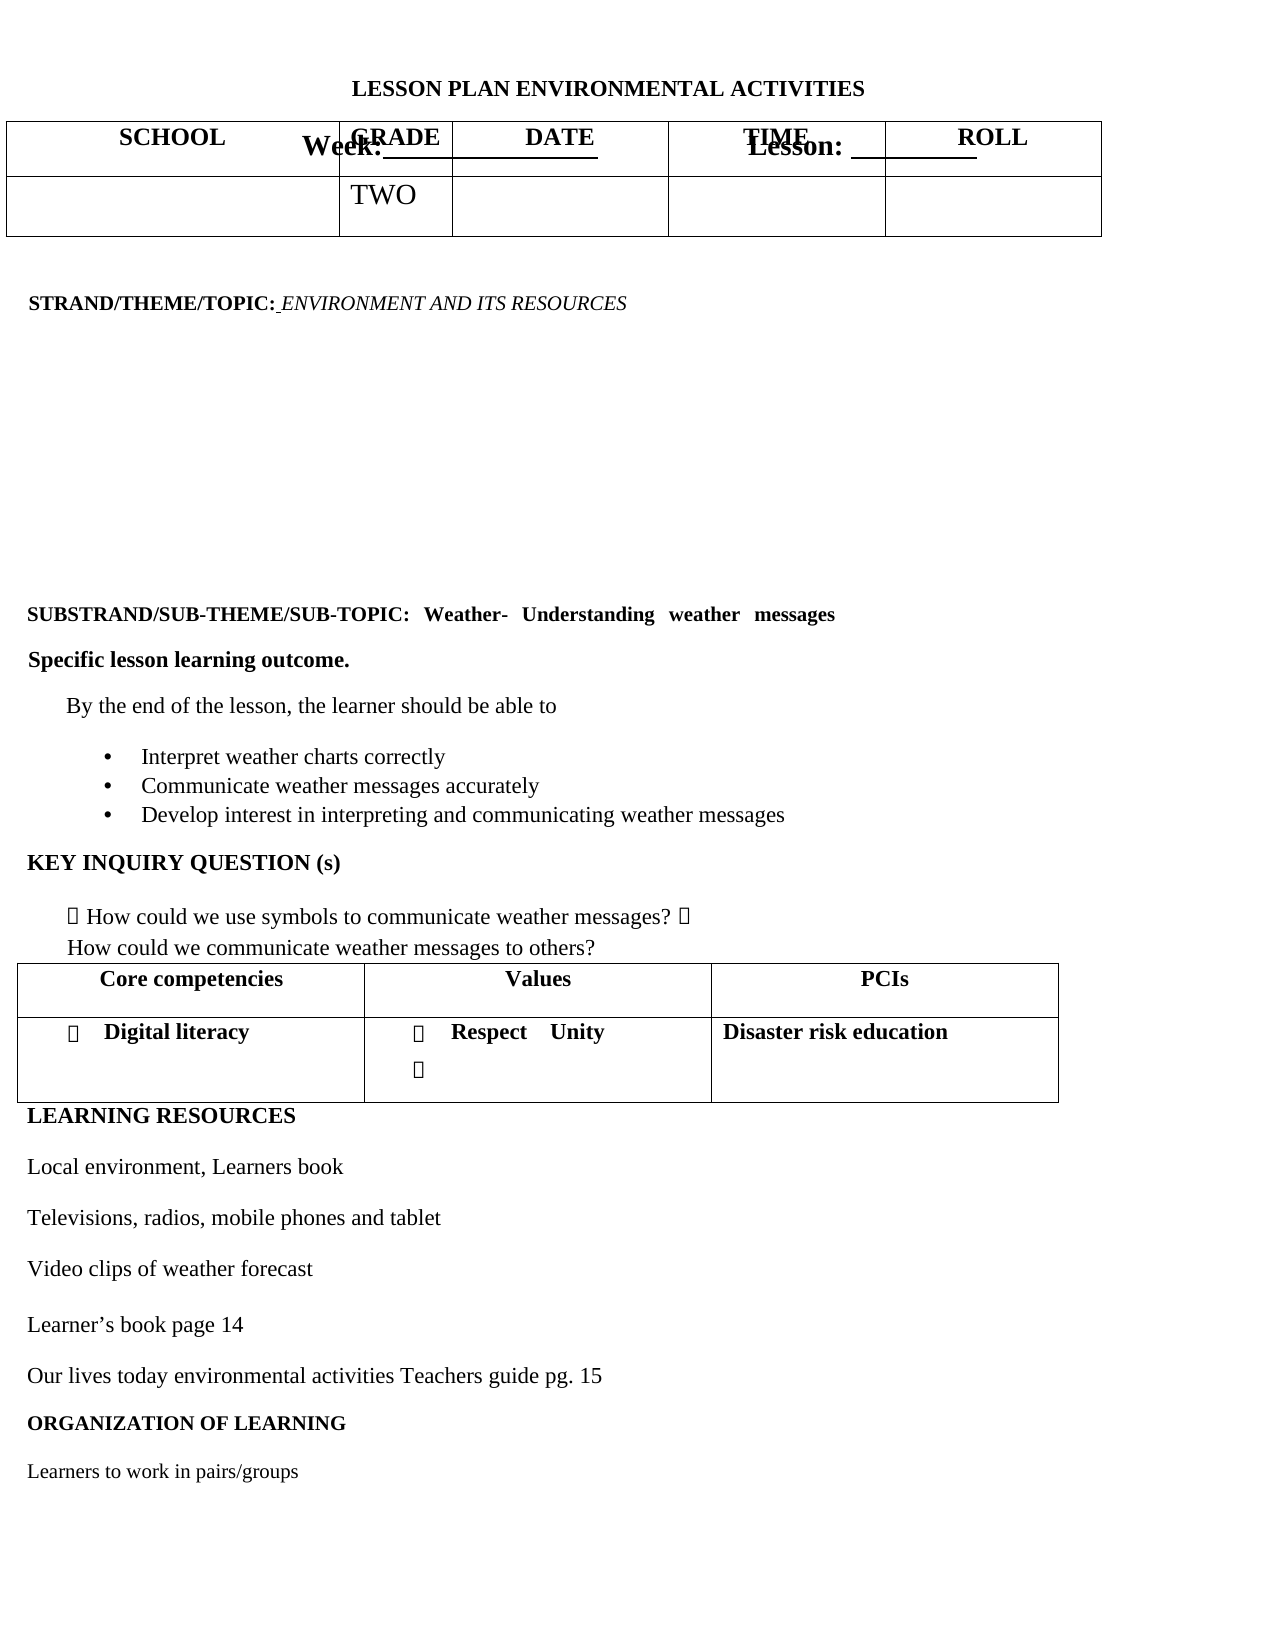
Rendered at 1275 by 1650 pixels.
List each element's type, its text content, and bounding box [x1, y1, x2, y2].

text By the end of the lesson, the learner should be able to [66, 692, 1200, 718]
table_cell Disaster risk education [712, 1018, 1058, 1101]
table_cell Digital literacy [99, 1018, 364, 1101]
text  How could we use symbols to communicate weather messages?  How could we communicate weather messages to others? [66, 900, 715, 960]
text Local environment, Learners book [27, 1153, 1200, 1179]
table_header Core competencies [99, 964, 364, 1016]
text Learner’s book page 14 [27, 1311, 1200, 1337]
table_cell Respect Unity [450, 1018, 711, 1101]
text SUBSTRAND/SUB-THEME/SUB-TOPIC: Weather- Understanding weather messages Specific lesson learning outcome. [27, 602, 836, 672]
list Develop interest in interpreting and communicating weather messages [103, 801, 1200, 828]
table_cell   [365, 1018, 450, 1101]
table_header Values [450, 964, 711, 1016]
text Televisions, radios, mobile phones and tablet [27, 1204, 1200, 1230]
table_cell  [18, 1018, 99, 1101]
table_header [365, 964, 450, 1016]
text ORGANIZATION OF LEARNING [27, 1411, 836, 1435]
list Communicate weather messages accurately [103, 772, 1200, 799]
text Video clips of weather forecast [27, 1255, 1200, 1281]
list Interpret weather charts correctly [103, 743, 1200, 769]
table_header PCIs [712, 964, 1058, 1016]
text KEY INQUIRY QUESTION (s) [27, 849, 1200, 876]
text Learners to work in pairs/groups [27, 1459, 1200, 1483]
text Our lives today environmental activities Teachers guide pg. 15 [27, 1362, 1200, 1388]
table_header [18, 964, 99, 1016]
text LEARNING RESOURCES [27, 1102, 1200, 1128]
